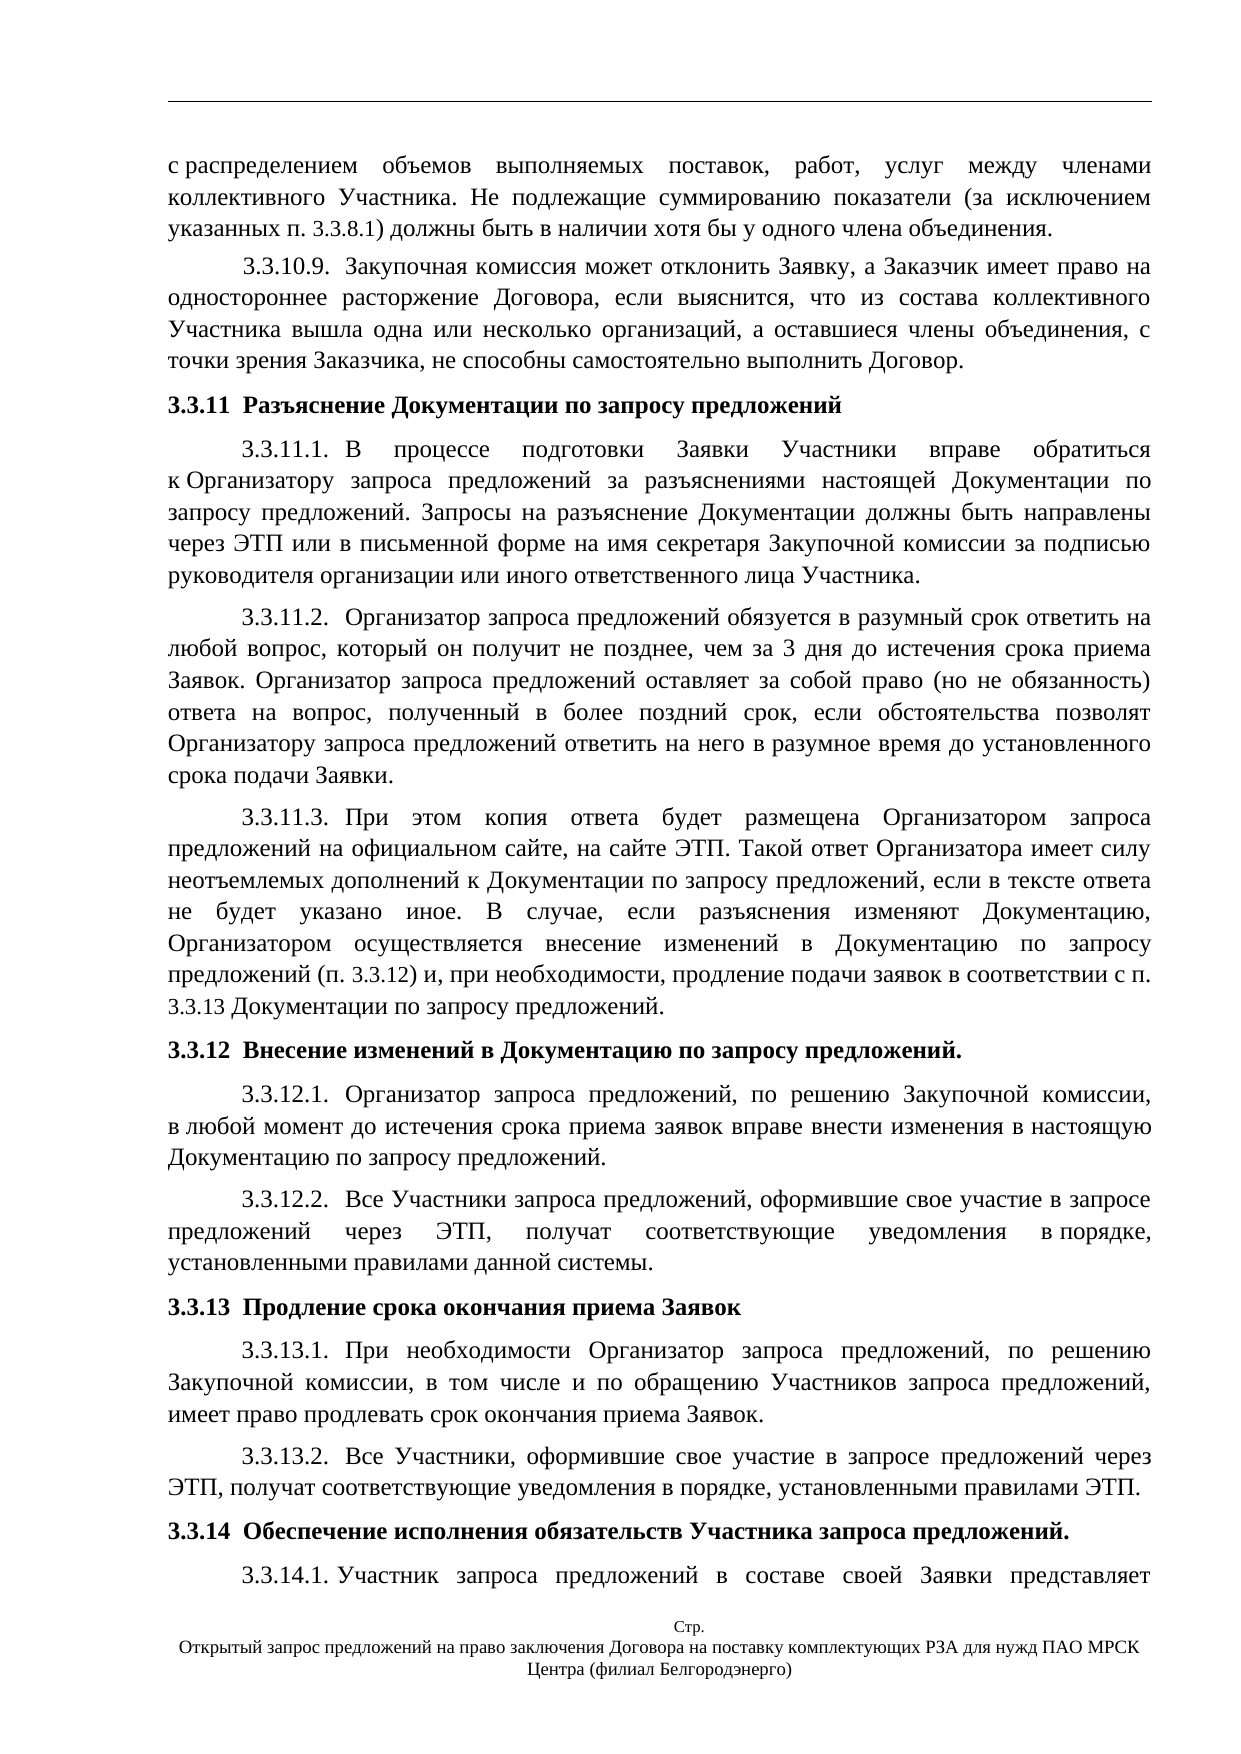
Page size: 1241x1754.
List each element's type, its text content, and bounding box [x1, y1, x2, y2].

subtitle Разъяснение Документации по запросу предложений [168, 390, 1152, 418]
subtitle Обеспечение исполнения обязательств Участника запроса предложений. [168, 1516, 1152, 1545]
list Все Участники, оформившие свое участие в запросе предложений через ЭТП, получат соответствующие уведомления в порядке, установленными правилами ЭТП. [168, 1441, 1152, 1501]
list При необходимости Организатор запроса предложений, по решению Закупочной комиссии, в том числе и по обращению Участников запроса предложений, имеет право продлевать срок окончания приема Заявок. [168, 1336, 1152, 1427]
list При этом копия ответа будет размещена Организатором запроса предложений на официальном сайте, на сайте ЭТП. Такой ответ Организатора имеет силу неотъемлемых дополнений к Документации по запросу предложений, если в тексте ответа не будет указано иное. В случае, если разъяснения изменяют Документацию, Организатором осуществляется внесение изменений в Документацию по запросу предложений (п. 3.3.12) и, при необходимости, продление подачи заявок в соответствии с п. 3.3.13 Документации по запросу предложений. [168, 802, 1152, 1020]
subtitle Внесение изменений в Документацию по запросу предложений. [168, 1035, 1152, 1064]
list Все Участники запроса предложений, оформившие свое участие в запросе предложений через ЭТП, получат соответствующие уведомления в порядке, установленными правилами данной системы. [168, 1184, 1152, 1276]
list Закупочная комиссия может отклонить Заявку, а Заказчик имеет право на одностороннее расторжение Договора, если выяснится, что из состава коллективного Участника вышла одна или несколько организаций, а оставшиеся члены объединения, с точки зрения Заказчика, не способны самостоятельно выполнить Договор. [168, 251, 1152, 374]
list Организатор запроса предложений обязуется в разумный срок ответить на любой вопрос, который он получит не позднее, чем за 3 дня до истечения срока приема Заявок. Организатор запроса предложений оставляет за собой право (но не обязанность) ответа на вопрос, полученный в более поздний срок, если обстоятельства позволят Организатору запроса предложений ответить на него в разумное время до установленного срока подачи Заявки. [168, 602, 1152, 788]
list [168, 1560, 1152, 1589]
subtitle Продление срока окончания приема Заявок [168, 1292, 1152, 1320]
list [168, 150, 1152, 242]
list Организатор запроса предложений, по решению Закупочной комиссии, в любой момент до истечения срока приема заявок вправе внести изменения в настоящую Документацию по запросу предложений. [168, 1079, 1152, 1171]
list В процессе подготовки Заявки Участники вправе обратиться к Организатору запроса предложений за разъяснениями настоящей Документации по запросу предложений. Запросы на разъяснение Документации должны быть направлены через ЭТП или в письменной форме на имя секретаря Закупочной комиссии за подписью руководителя организации или иного ответственного лица Участника. [168, 434, 1152, 589]
